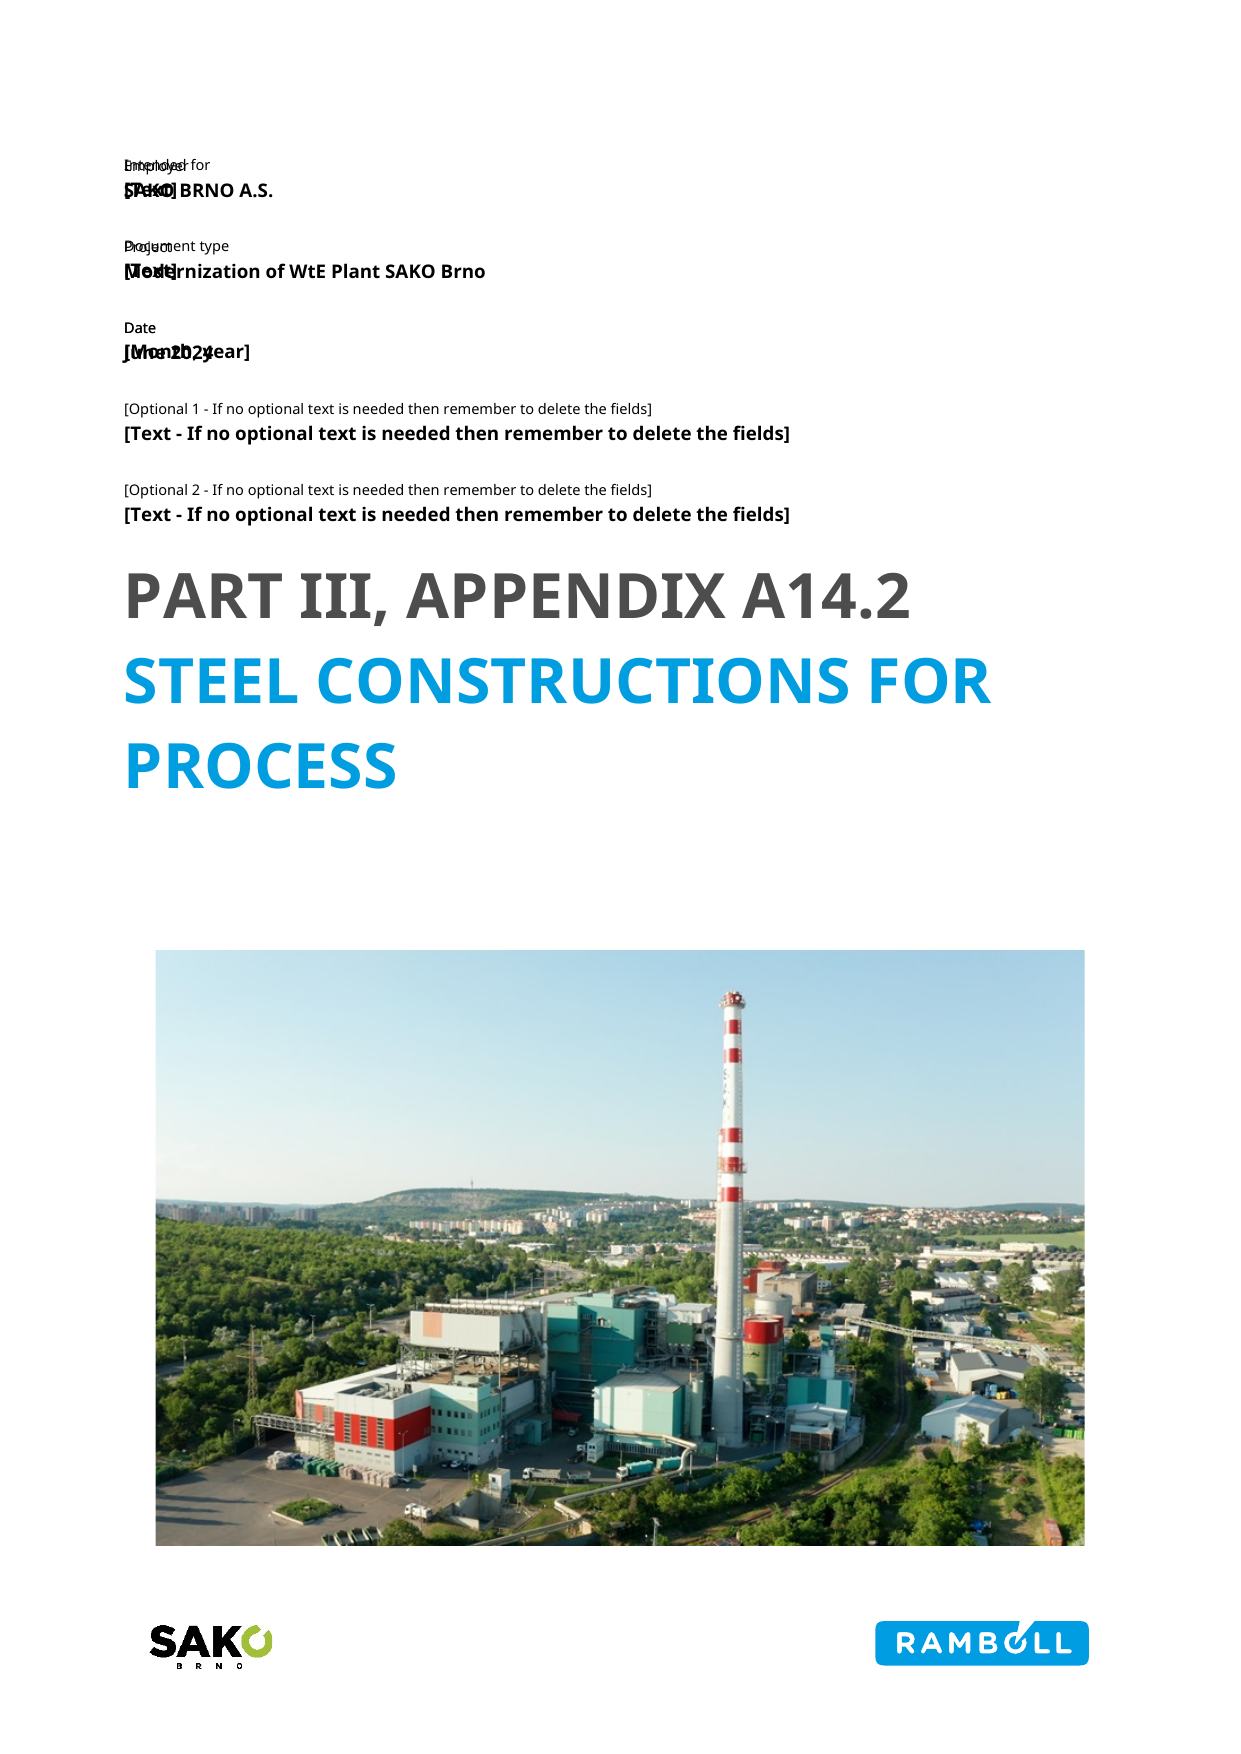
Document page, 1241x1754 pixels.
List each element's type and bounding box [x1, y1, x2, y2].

picture [149, 1625, 273, 1669]
picture [155, 950, 1085, 1546]
